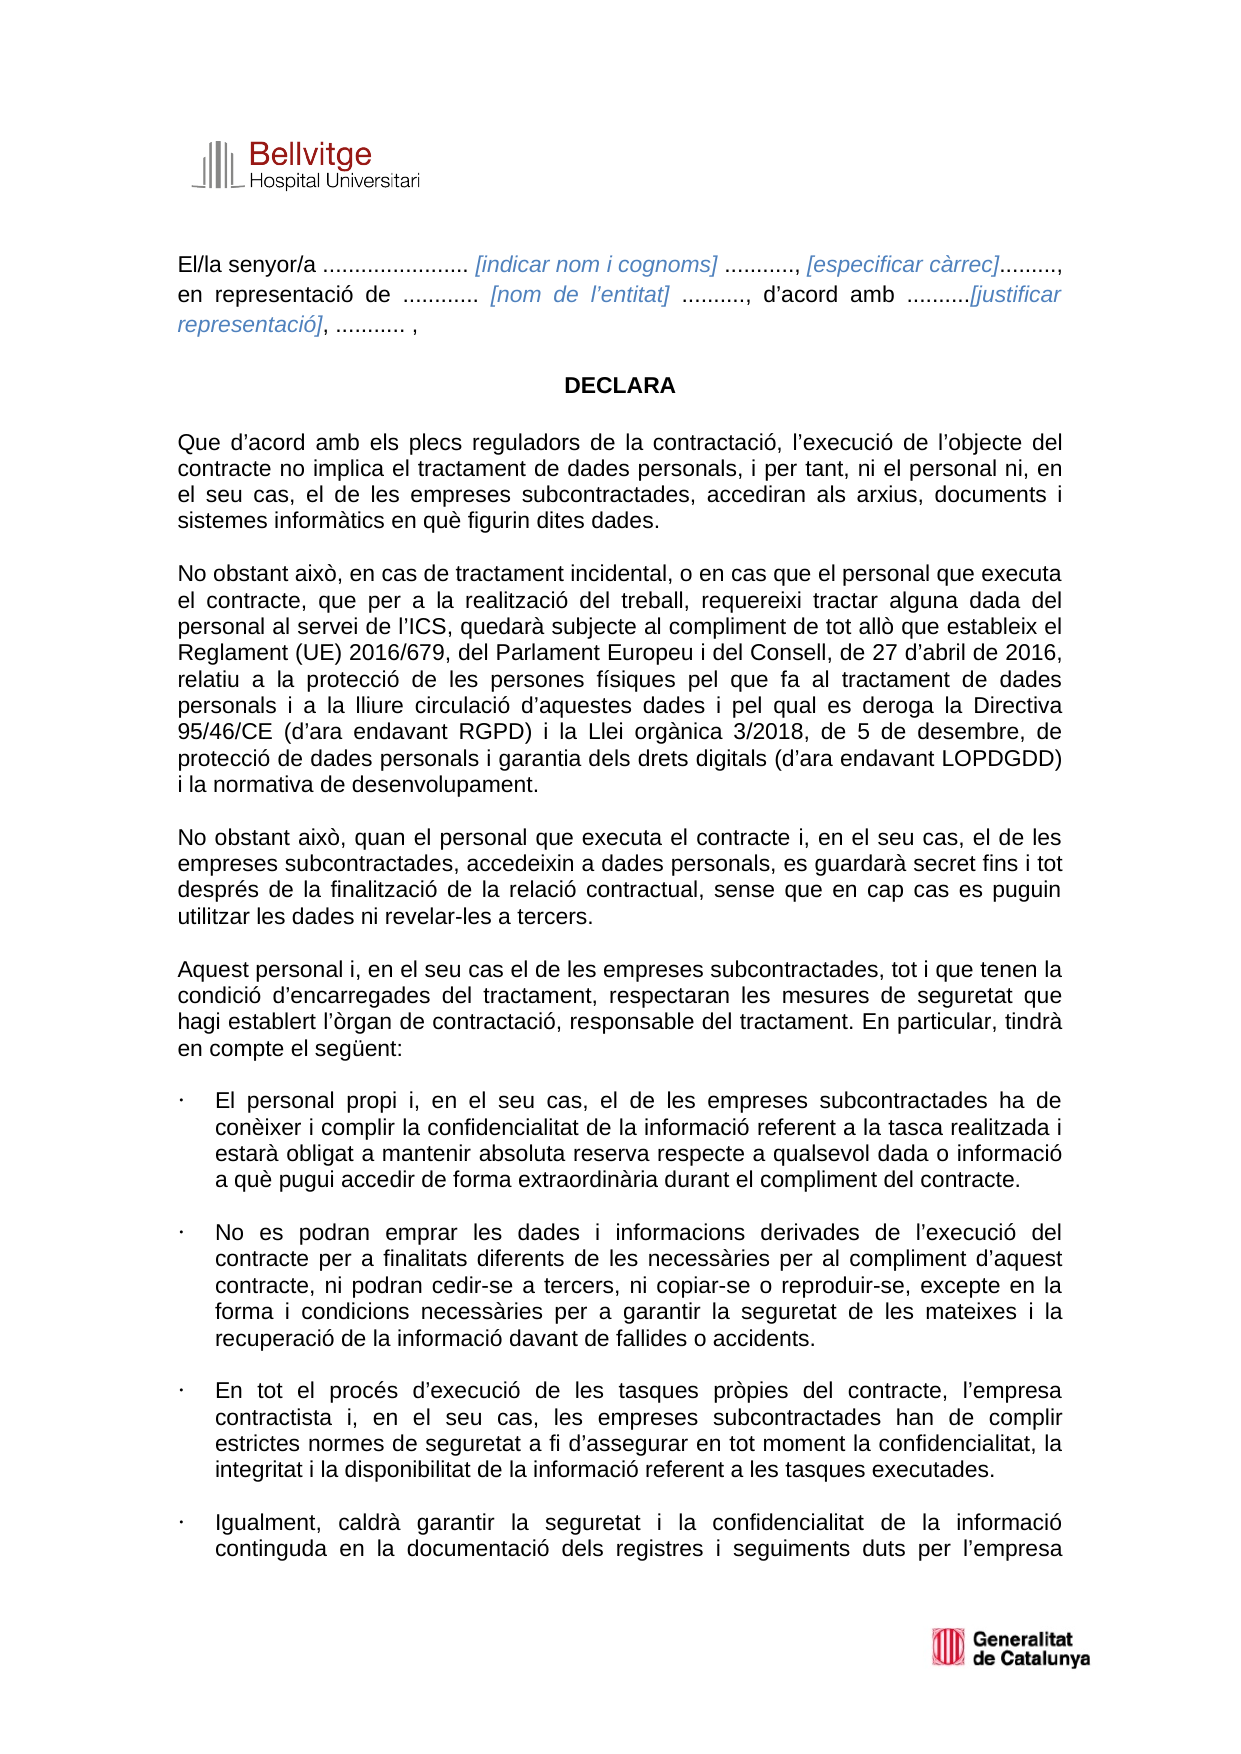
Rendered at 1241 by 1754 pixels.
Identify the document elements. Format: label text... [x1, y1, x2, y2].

text Que d’acord amb els plecs reguladors de la contractació, l’execució de l’objecte del contracte no implica el tractament de dades personals, i per tant, ni el personal ni, en el seu cas, el de les empreses subcontractades, accediran als arxius, documents i sistemes informàtics en què figurin dites dades. [177, 428, 1063, 534]
text El/la senyor/a ....................... [indicar nom i cognoms] ..........., [especificar càrrec]........., en representació de ............ [nom de l’entitat] .........., d’acord amb ..........[justificar representació], ........... , [177, 251, 1063, 338]
picture [177, 126, 434, 205]
text DECLARA [177, 372, 1063, 398]
text No obstant això, en cas de tractament incidental, o en cas que el personal que executa el contracte, que per a la realització del treball, requereixi tractar alguna dada del personal al servei de l’ICS, quedarà subjecte al compliment de tot allò que estableix el Reglament (UE) 2016/679, del Parlament Europeu i del Consell, de 27 d’abril de 2016, relatiu a la protecció de les persones físiques pel que fa al tractament de dades personals i a la lliure circulació d’aquestes dades i pel qual es deroga la Directiva 95/46/CE (d’ara endavant RGPD) i la Llei orgànica 3/2018, de 5 de desembre, de protecció de dades personals i garantia dels drets digitals (d’ara endavant LOPDGDD) i la normativa de desenvolupament. [177, 560, 1063, 797]
list En tot el procés d’execució de les tasques pròpies del contracte, l’empresa contractista i, en el seu cas, les empreses subcontractades han de complir estrictes normes de seguretat a fi d’assegurar en tot moment la confidencialitat, la integritat i la disponibilitat de la informació referent a les tasques executades. [177, 1377, 1063, 1483]
list El personal propi i, en el seu cas, el de les empreses subcontractades ha de conèixer i complir la confidencialitat de la informació referent a la tasca realitzada i estarà obligat a mantenir absoluta reserva respecte a qualsevol dada o informació a què pugui accedir de forma extraordinària durant el compliment del contracte. [177, 1087, 1063, 1193]
picture [893, 1621, 1129, 1674]
text Aquest personal i, en el seu cas el de les empreses subcontractades, tot i que tenen la condició d’encarregades del tractament, respectaran les mesures de seguretat que hagi establert l’òrgan de contractació, responsable del tractament. En particular, tindrà en compte el següent: [177, 956, 1063, 1061]
list No es podran emprar les dades i informacions derivades de l’execució del contracte per a finalitats diferents de les necessàries per al compliment d’aquest contracte, ni podran cedir-se a tercers, ni copiar-se o reproduir-se, excepte en la forma i condicions necessàries per a garantir la seguretat de les mateixes i la recuperació de la informació davant de fallides o accidents. [177, 1219, 1063, 1351]
text No obstant això, quan el personal que executa el contracte i, en el seu cas, el de les empreses subcontractades, accedeixin a dades personals, es guardarà secret fins i tot després de la finalització de la relació contractual, sense que en cap cas es puguin utilitzar les dades ni revelar-les a tercers. [177, 824, 1063, 929]
